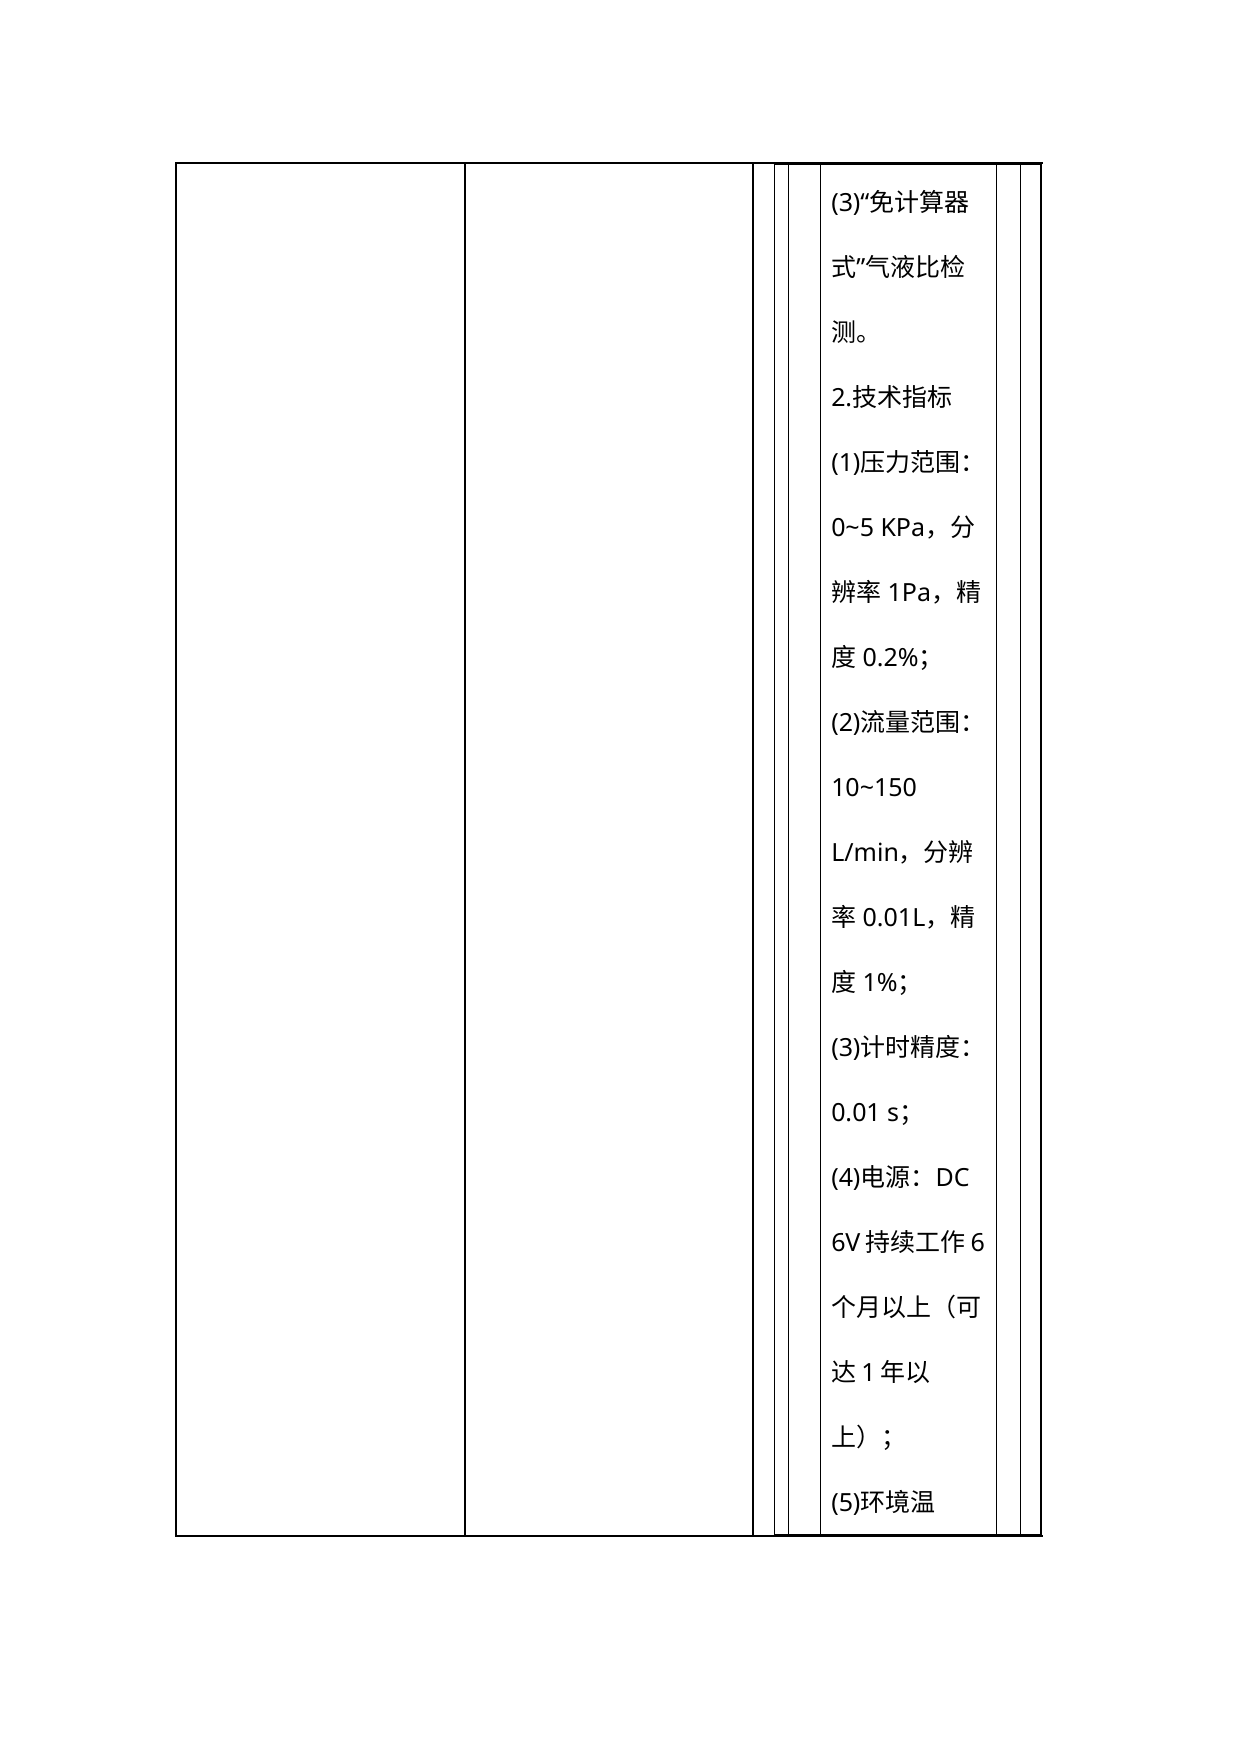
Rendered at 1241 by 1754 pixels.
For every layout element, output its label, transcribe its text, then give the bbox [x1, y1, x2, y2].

table_cell [789, 165, 820, 1534]
table_cell [754, 164, 774, 1535]
table_cell [466, 164, 752, 1535]
table_cell [775, 165, 788, 1534]
table_cell [997, 165, 1020, 1534]
table_cell [821, 165, 996, 1534]
table_cell [1021, 165, 1040, 1534]
table_cell 1 [177, 164, 464, 1535]
